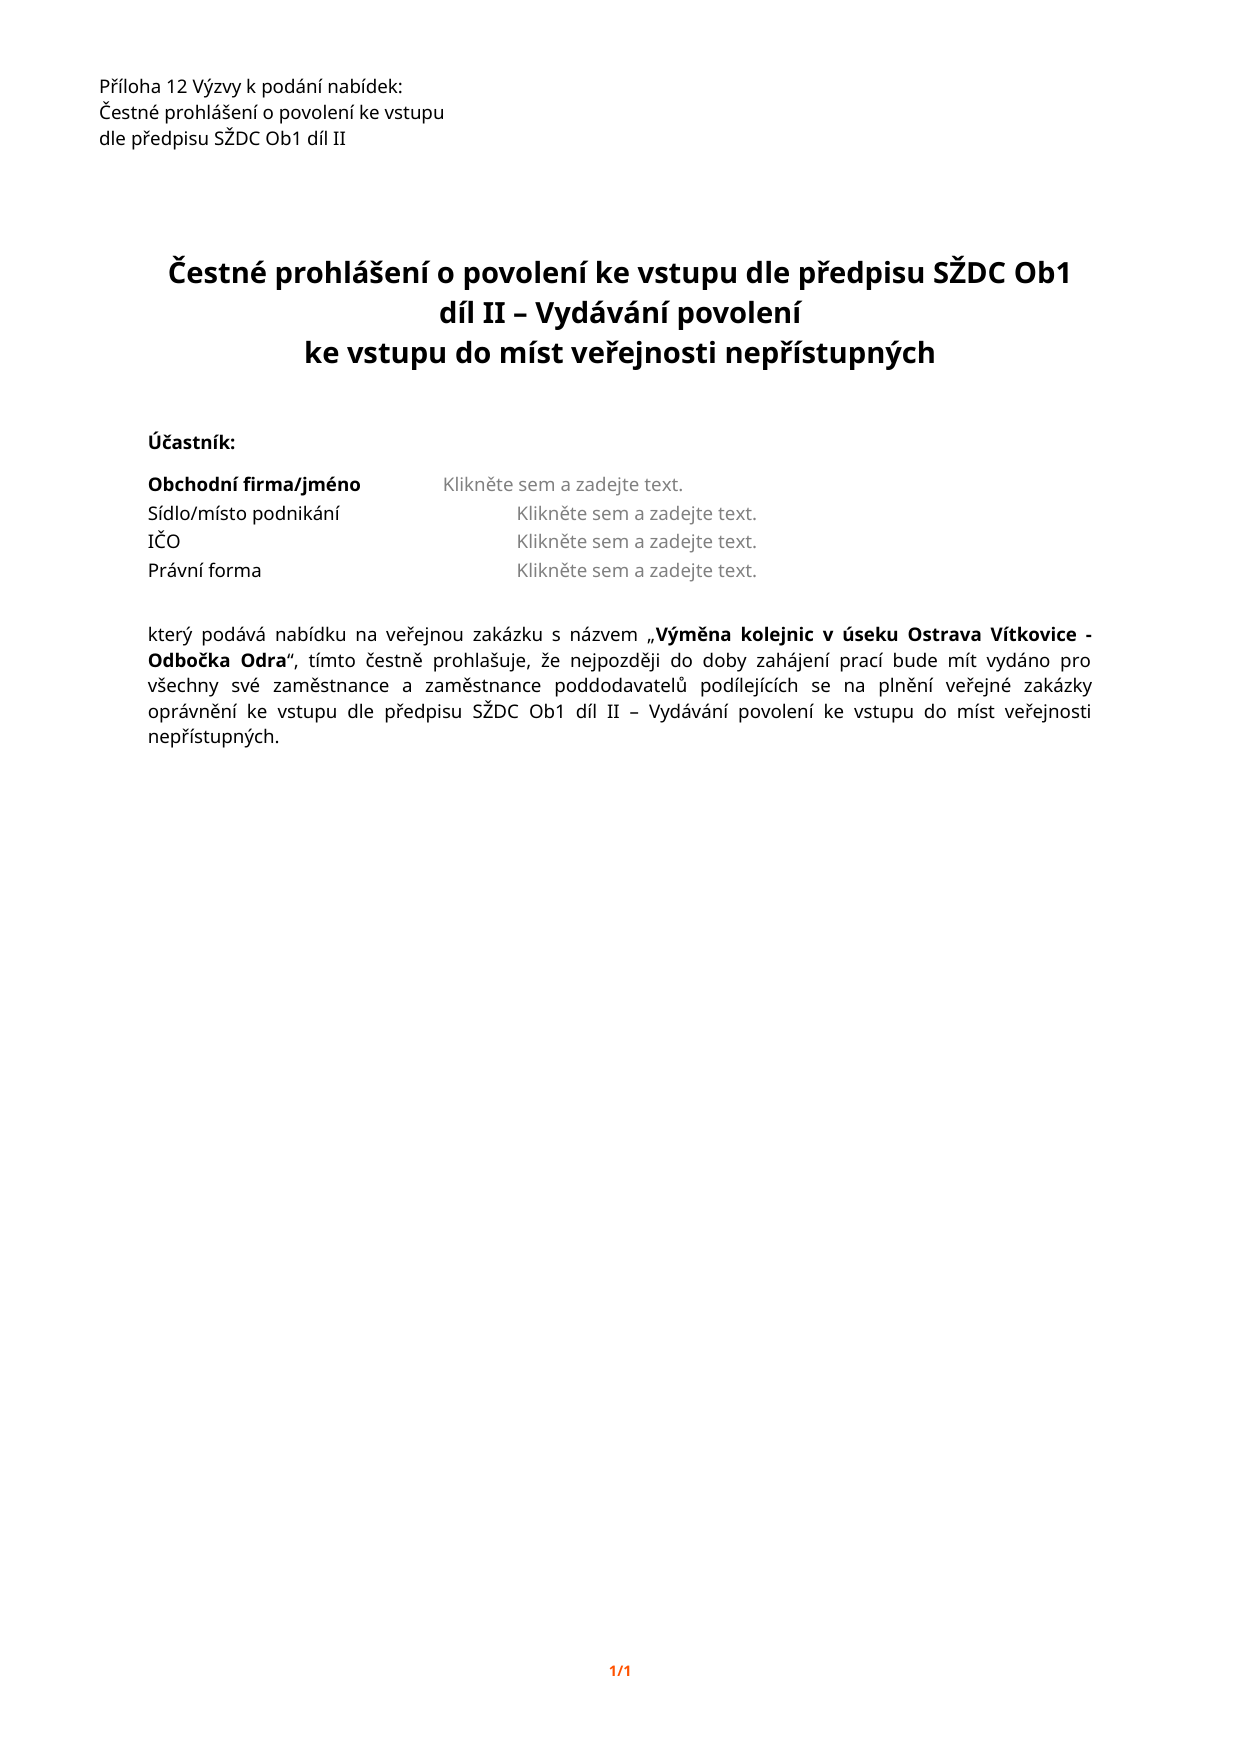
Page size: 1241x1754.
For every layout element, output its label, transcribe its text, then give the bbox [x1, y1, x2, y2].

text který podává nabídku na veřejnou zakázku s názvem „Výměna kolejnic v úseku Ostrava Vítkovice - Odbočka Odra“, tímto čestně prohlašuje, že nejpozději do doby zahájení prací bude mít vydáno pro všechny své zaměstnance a zaměstnance poddodavatelů podílejících se na plnění veřejné zakázky oprávnění ke vstupu dle předpisu SŽDC Ob1 díl II – Vydávání povolení ke vstupu do míst veřejnosti nepřístupných. [148, 622, 1093, 749]
title ke vstupu do míst veřejnosti nepřístupných [148, 332, 1093, 372]
text Právní forma [148, 555, 1093, 584]
text IČO [148, 526, 1093, 555]
text Obchodní firma/jméno [148, 468, 1093, 497]
text Sídlo/místo podnikání [148, 497, 1093, 526]
title Čestné prohlášení o povolení ke vstupu dle předpisu SŽDC Ob1 díl II – Vydávání povolení [148, 253, 1093, 332]
text Účastník: [148, 424, 1093, 455]
